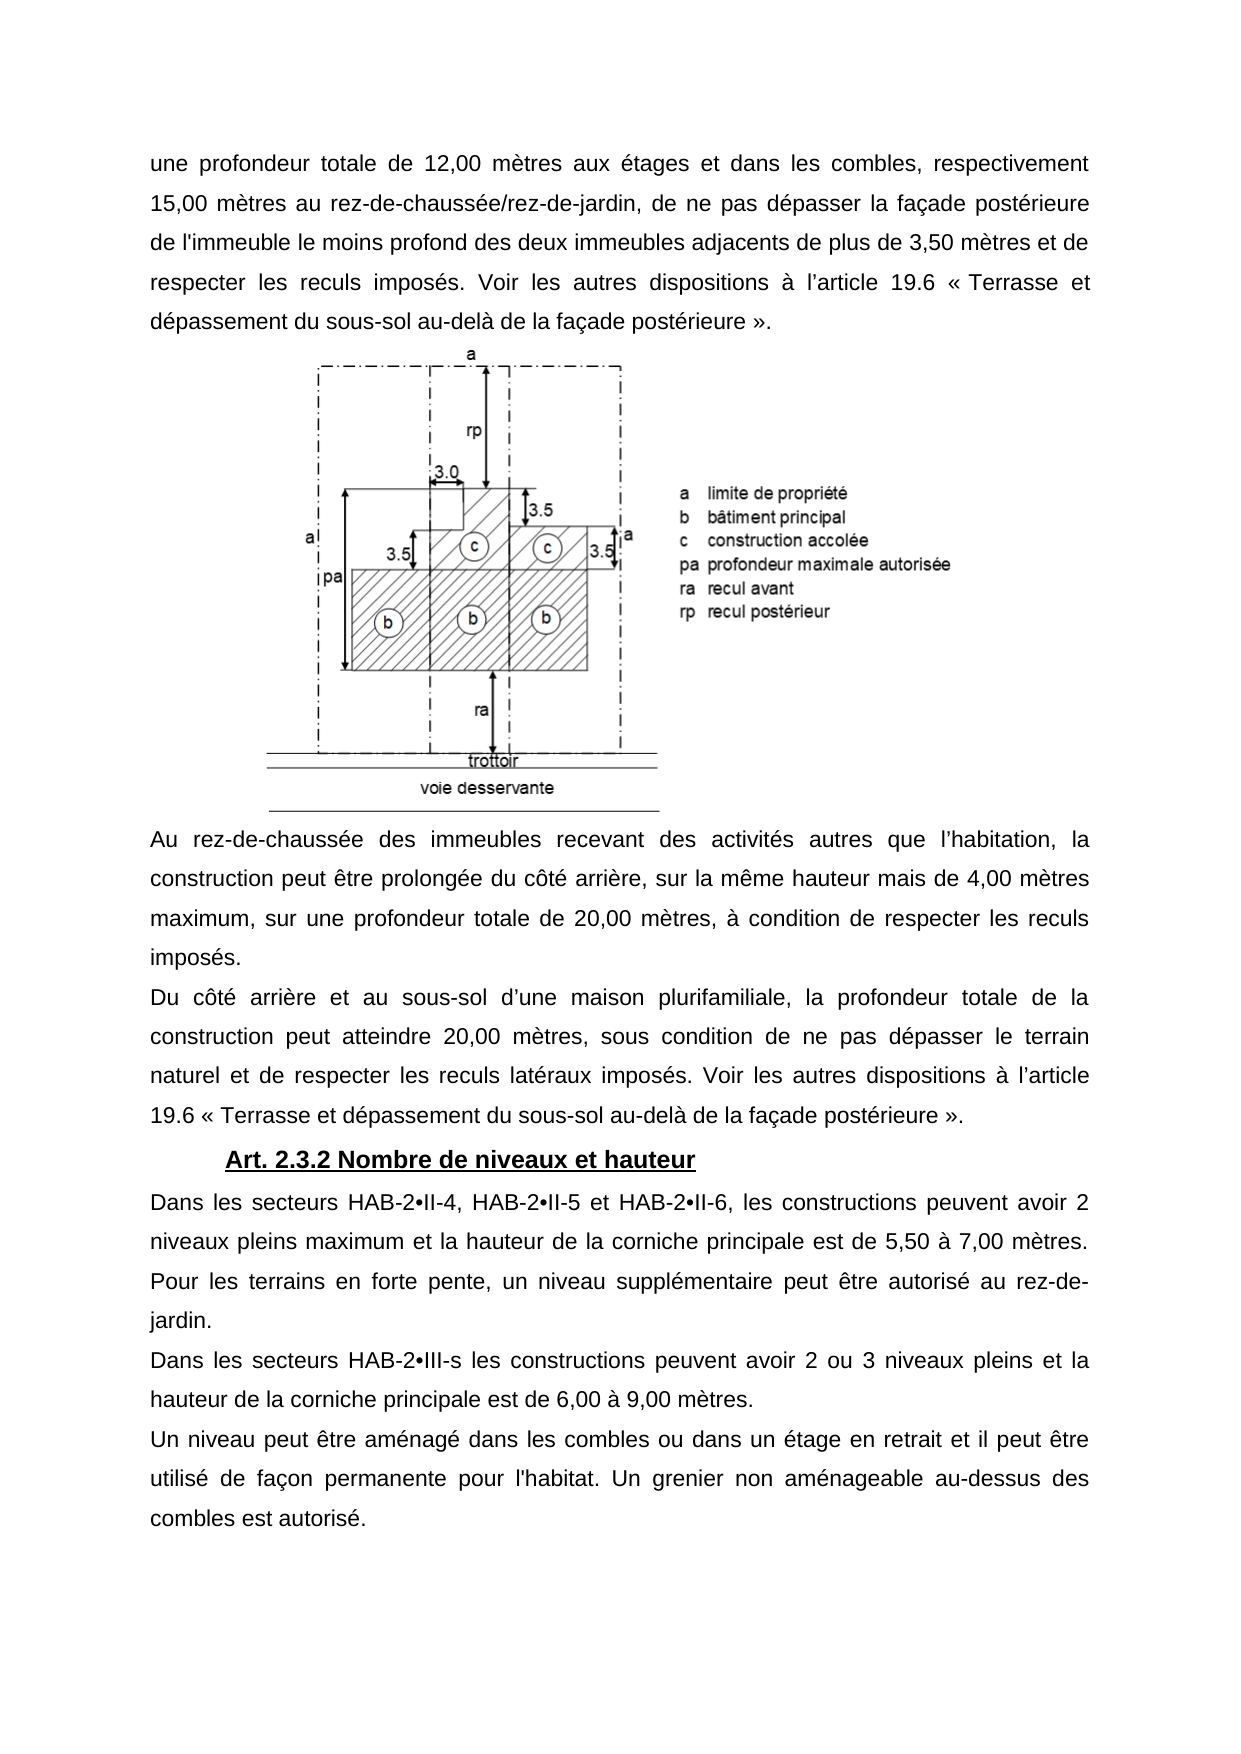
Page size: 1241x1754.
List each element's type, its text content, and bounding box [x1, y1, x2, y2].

text Au rez-de-chaussée des immeubles recevant des activités autres que l’habitation, la construction peut être prolongée du côté arrière, sur la même hauteur mais de 4,00 mètres maximum, sur une profondeur totale de 20,00 mètres, à condition de respecter les reculs imposés. [150, 826, 1090, 970]
text Du côté arrière et au sous-sol d’une maison plurifamiliale, la profondeur totale de la construction peut atteindre 20,00 mètres, sous condition de ne pas dépasser le terrain naturel et de respecter les reculs latéraux imposés. Voir les autres dispositions à l’article 19.6 « Terrasse et dépassement du sous-sol au-delà de la façade postérieure ». [150, 983, 1090, 1128]
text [150, 150, 1090, 334]
text Dans les secteurs HAB-2•II-4, HAB-2•II-5 et HAB-2•II-6, les constructions peuvent avoir 2 niveaux pleins maximum et la hauteur de la corniche principale est de 5,50 à 7,00 mètres. Pour les terrains en forte pente, un niveau supplémentaire peut être autorisé au rez-de-jardin. [150, 1189, 1090, 1333]
text Un niveau peut être aménagé dans les combles ou dans un étage en retrait et il peut être utilisé de façon permanente pour l'habitat. Un grenier non aménageable au-dessus des combles est autorisé. [150, 1426, 1090, 1531]
text Dans les secteurs HAB-2•III-s les constructions peuvent avoir 2 ou 3 niveaux pleins et la hauteur de la corniche principale est de 6,00 à 9,00 mètres. [150, 1347, 1090, 1412]
picture [266, 347, 975, 813]
subtitle Art. 2.3.2 Nombre de niveaux et hauteur [225, 1146, 1090, 1174]
